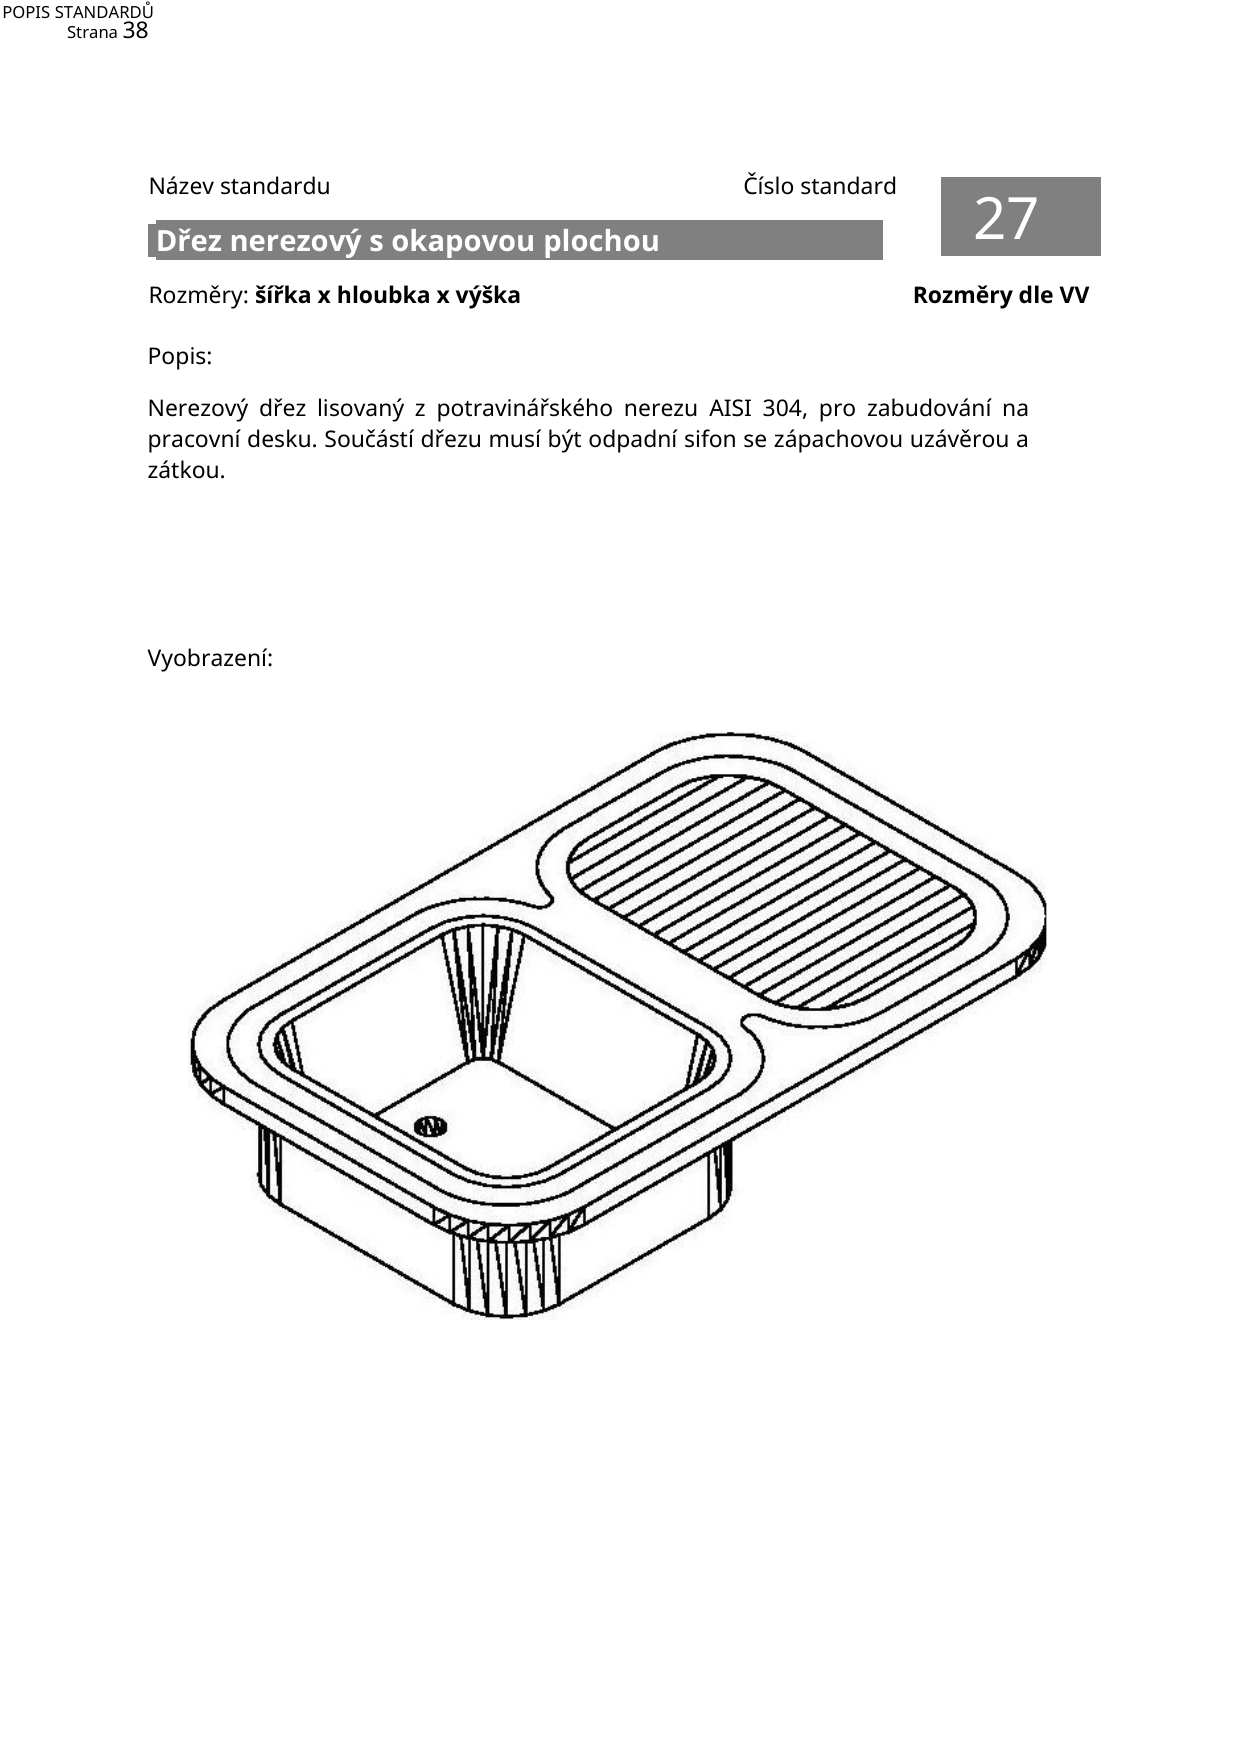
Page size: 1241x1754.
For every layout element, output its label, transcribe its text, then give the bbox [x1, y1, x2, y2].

text Popis: [147, 340, 1134, 372]
text Nerezový dřez lisovaný z potravinářského nerezu AISI 304, pro zabudování na pracovní desku. Součástí dřezu musí být odpadní sifon se zápachovou uzávěrou a zátkou. [147, 392, 1031, 485]
table_header 27 [899, 170, 1115, 271]
table_cell Dřez nerezový s okapovou plochou [128, 209, 899, 271]
table_cell Rozměry: šířka x hloubka x výška [128, 271, 899, 311]
picture [187, 731, 1047, 1320]
text Vyobrazení: [147, 642, 1134, 673]
table_cell Rozměry dle VV [899, 271, 1115, 311]
table_header Název standardu Číslo standard [128, 170, 899, 209]
